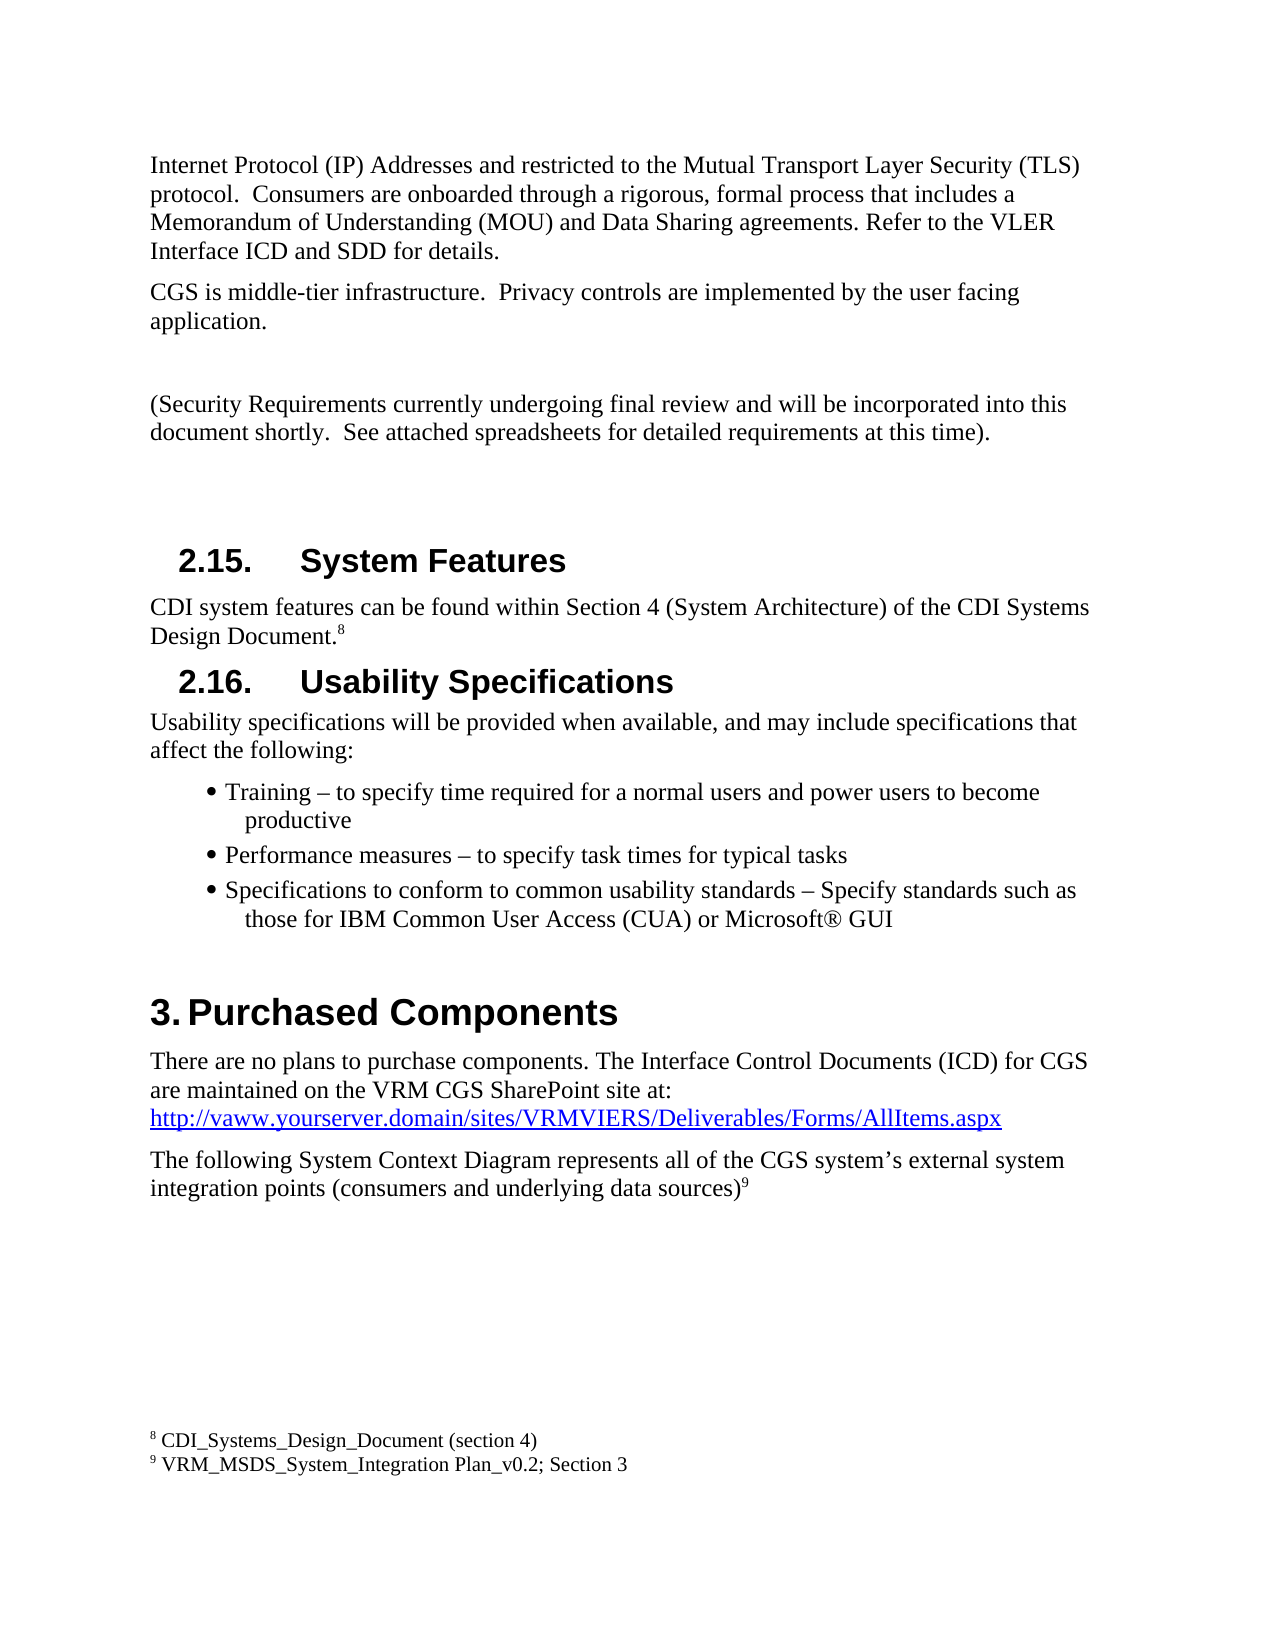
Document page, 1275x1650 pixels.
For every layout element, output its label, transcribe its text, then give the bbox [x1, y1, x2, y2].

text Performance measures – to specify task times for typical tasks [207, 841, 1125, 869]
subtitle Purchased Components [150, 990, 1125, 1033]
text There are no plans to purchase components. The Interface Control Documents (ICD) for CGS are maintained on the VRM CGS SharePoint site at: http://vaww.yourserver.domain/sites/VRMVIERS/Deliverables/Forms/AllItems.aspx [150, 1046, 1125, 1132]
text Usability specifications will be provided when available, and may include specifications that affect the following: [150, 707, 1125, 764]
text Specifications to conform to common usability standards – Specify standards such as those for IBM Common User Access (CUA) or Microsoft® GUI [207, 876, 1125, 933]
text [150, 150, 1125, 265]
subtitle System Features [178, 541, 1125, 580]
text (Security Requirements currently undergoing final review and will be incorporated into this document shortly. See attached spreadsheets for detailed requirements at this time). [150, 389, 1125, 446]
subtitle Usability Specifications [178, 662, 1125, 701]
text CDI system features can be found within Section 4 (System Architecture) of the CDI Systems Design Document. [150, 592, 1125, 650]
text CGS is middle-tier infrastructure. Privacy controls are implemented by the user facing application. [150, 277, 1125, 335]
text The following System Context Diagram represents all of the CGS system’s external system integration points (consumers and underlying data sources) [150, 1145, 1125, 1202]
text Training – to specify time required for a normal users and power users to become productive [207, 777, 1125, 834]
